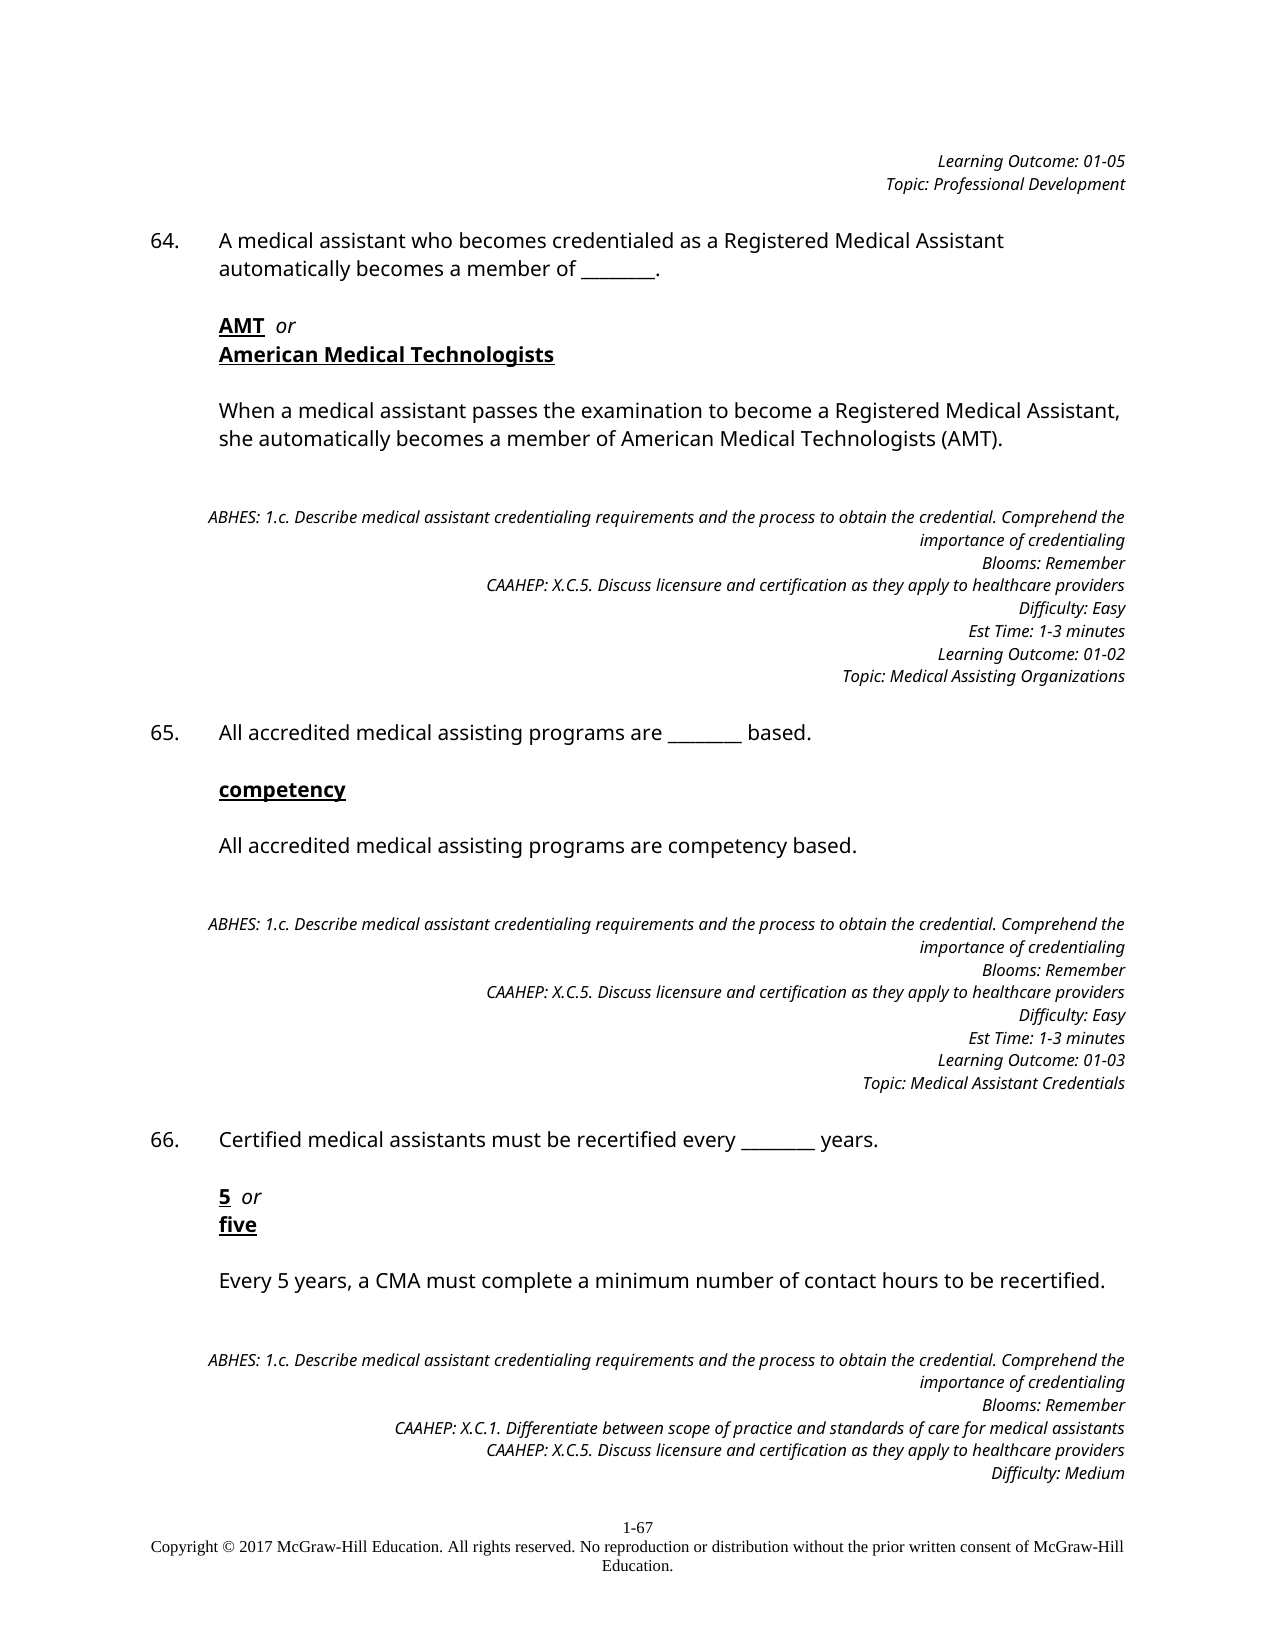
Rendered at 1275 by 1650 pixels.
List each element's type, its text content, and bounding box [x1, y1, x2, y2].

table_header A medical assistant who becomes credentialed as a Registered Medical Assistant automatically becomes a member of ________. AMT or American Medical Technologists When a medical assistant passes the examination to become a Registered Medical Assistant, she automatically becomes a member of American Medical Technologists (AMT). [219, 226, 1125, 480]
table_header 65. [150, 718, 218, 887]
table_header ABHES: 1.c. Describe medical assistant credentialing requirements and the process to obtain the credential. Comprehend the importance of credentialing Blooms: Remember CAAHEP: X.C.5. Discuss licensure and certification as they apply to healthcare providers Difficulty: Easy Est Time: 1-3 minutes Learning Outcome: 01-02 Topic: Medical Assisting Organizations [150, 506, 1125, 716]
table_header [150, 1348, 1125, 1484]
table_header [150, 150, 1125, 223]
table_header 64. [150, 226, 218, 480]
table_header 66. [150, 1125, 218, 1323]
table_header All accredited medical assisting programs are ________ based. competency All accredited medical assisting programs are competency based. [219, 718, 1125, 887]
table_header ABHES: 1.c. Describe medical assistant credentialing requirements and the process to obtain the credential. Comprehend the importance of credentialing Blooms: Remember CAAHEP: X.C.5. Discuss licensure and certification as they apply to healthcare providers Difficulty: Easy Est Time: 1-3 minutes Learning Outcome: 01-03 Topic: Medical Assistant Credentials [150, 913, 1125, 1122]
table_header Certified medical assistants must be recertified every ________ years. 5 or five Every 5 years, a CMA must complete a minimum number of contact hours to be recertified. [219, 1125, 1125, 1323]
